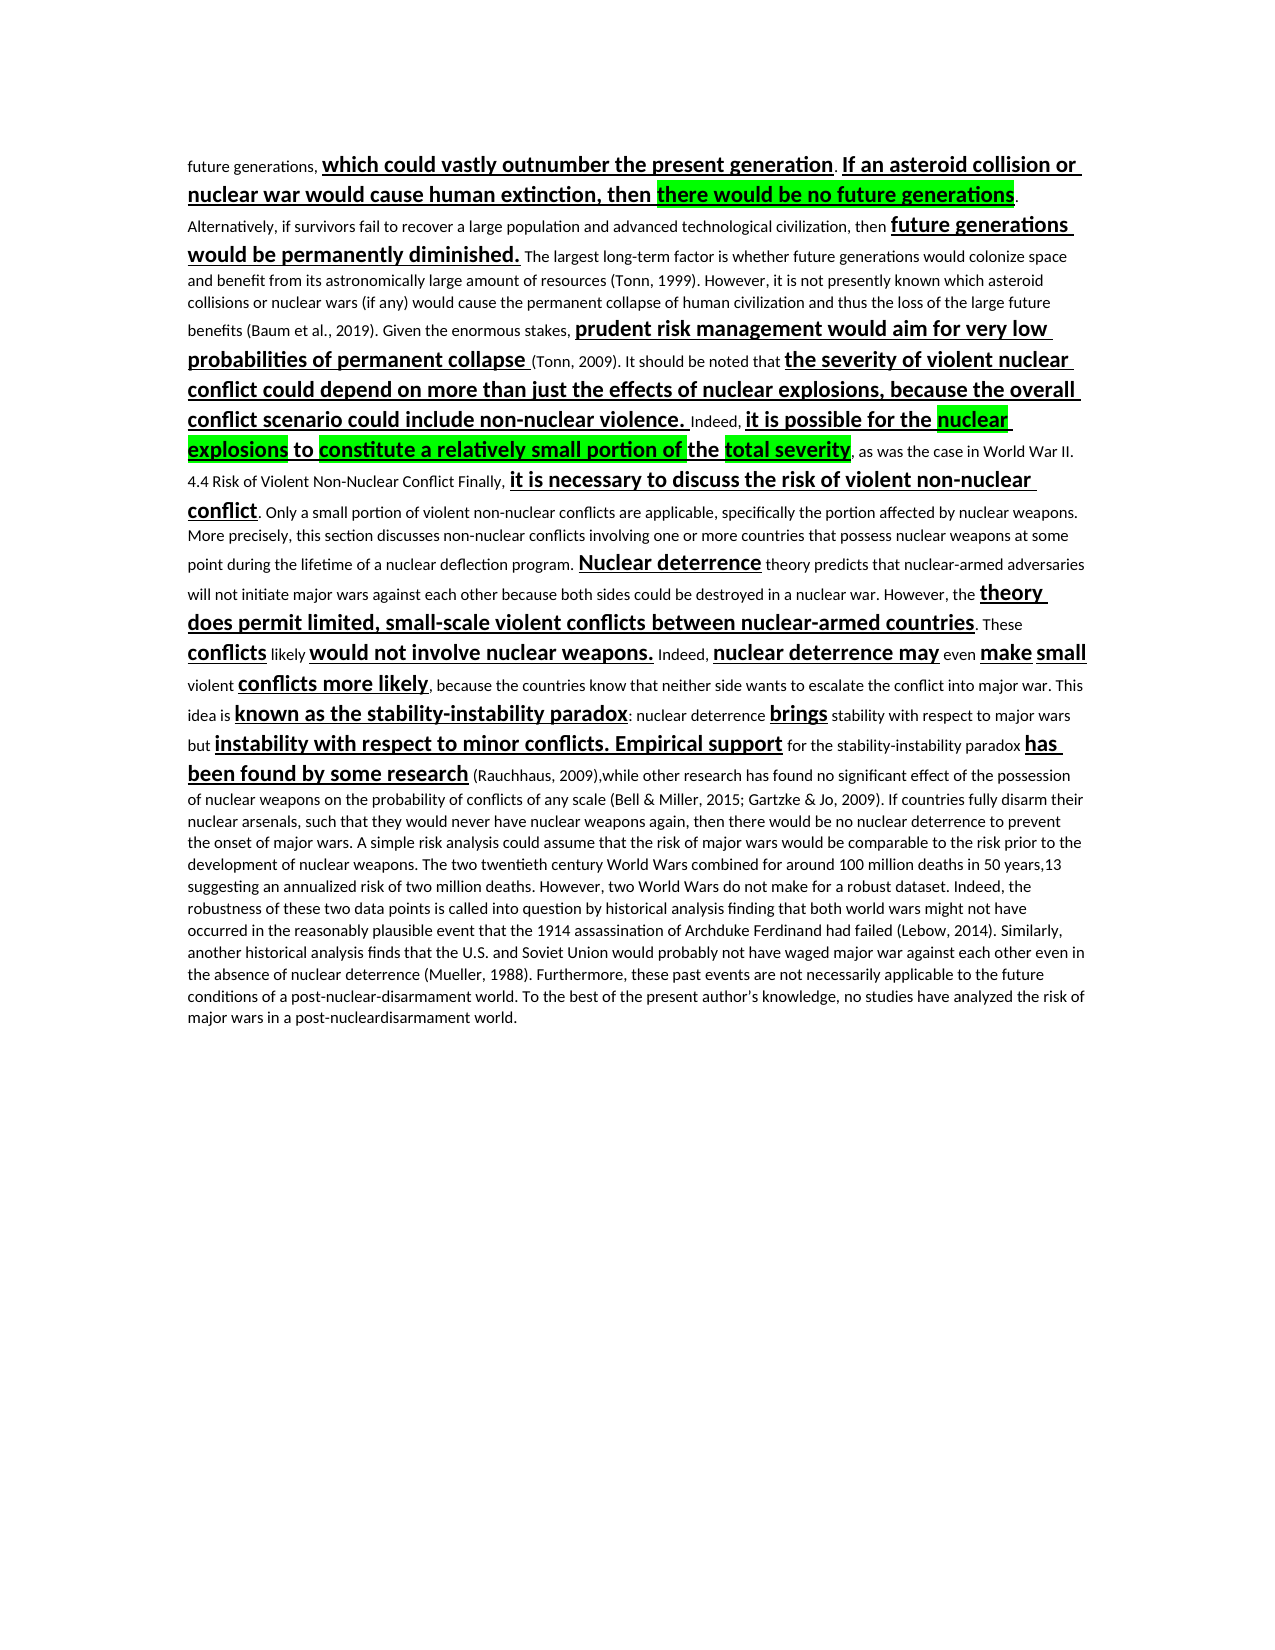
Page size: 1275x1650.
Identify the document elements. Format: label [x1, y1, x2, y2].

text [187, 150, 1087, 1028]
